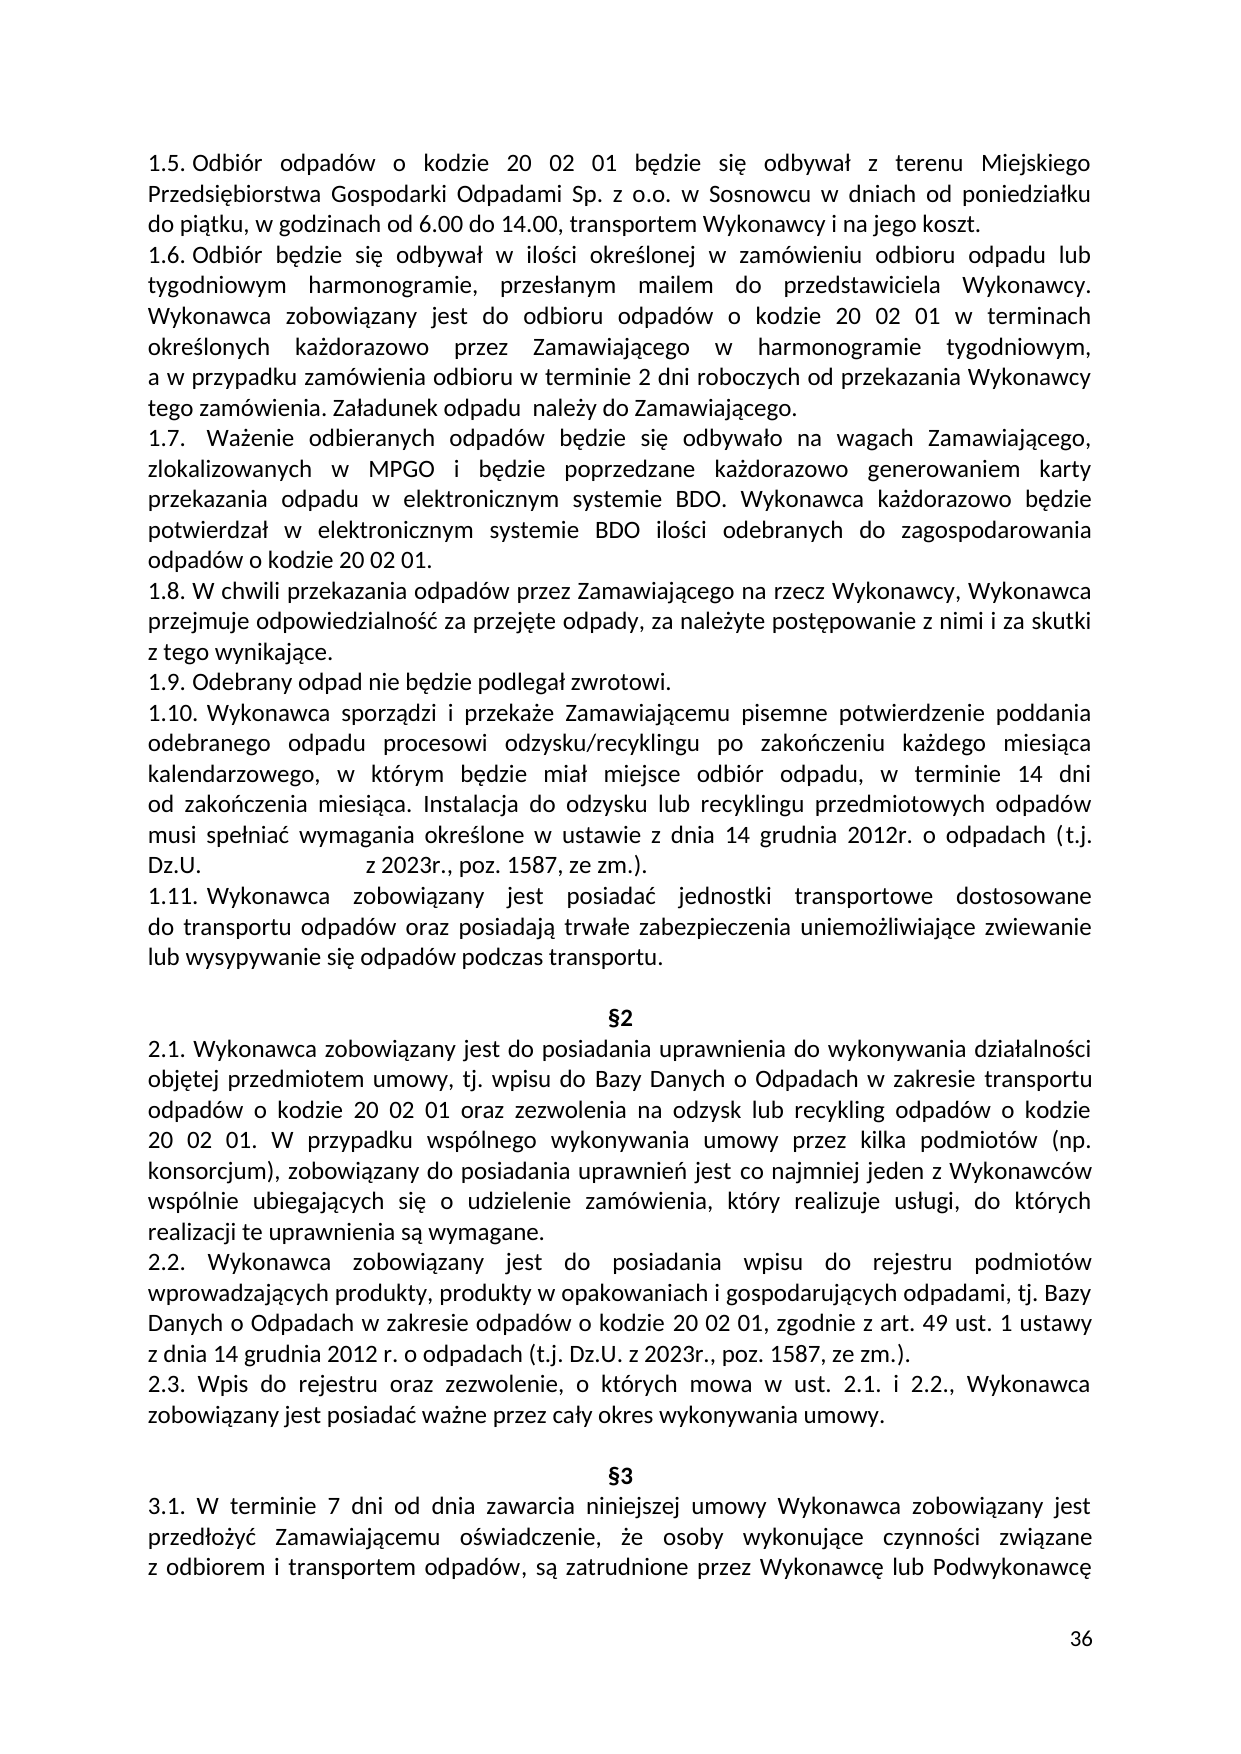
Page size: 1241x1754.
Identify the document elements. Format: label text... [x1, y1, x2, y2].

text 2.1. Wykonawca zobowiązany jest do posiadania uprawnienia do wykonywania działalności objętej przedmiotem umowy, tj. wpisu do Bazy Danych o Odpadach w zakresie transportu odpadów o kodzie 20 02 01 oraz zezwolenia na odzysk lub recykling odpadów o kodzie 20 02 01. W przypadku wspólnego wykonywania umowy przez kilka podmiotów (np. konsorcjum), zobowiązany do posiadania uprawnień jest co najmniej jeden z Wykonawców wspólnie ubiegających się o udzielenie zamówienia, który realizuje usługi, do których realizacji te uprawnienia są wymagane. [148, 1033, 1093, 1246]
list Odebrany odpad nie będzie podlegał zwrotowi. [148, 666, 1093, 697]
list Odbiór odpadów o kodzie 20 02 01 będzie się odbywał z terenu Miejskiego Przedsiębiorstwa Gospodarki Odpadami Sp. z o.o. w Sosnowcu w dniach od poniedziałku do piątku, w godzinach od 6.00 do 14.00, transportem Wykonawcy i na jego koszt. [148, 148, 1093, 239]
list Wykonawca zobowiązany jest posiadać jednostki transportowe dostosowane do transportu odpadów oraz posiadają trwałe zabezpieczenia uniemożliwiające zwiewanie lub wysypywanie się odpadów podczas transportu. [148, 880, 1093, 972]
text 2.2. Wykonawca zobowiązany jest do posiadania wpisu do rejestru podmiotów wprowadzających produkty, produkty w opakowaniach i gospodarujących odpadami, tj. Bazy Danych o Odpadach w zakresie odpadów o kodzie 20 02 01, zgodnie z art. 49 ust. 1 ustawy z dnia 14 grudnia 2012 r. o odpadach (t.j. Dz.U. z 2023r., poz. 1587, ze zm.). [148, 1246, 1093, 1368]
text §2 [148, 1002, 1093, 1033]
list Odbiór będzie się odbywał w ilości określonej w zamówieniu odbioru odpadu lub tygodniowym harmonogramie, przesłanym mailem do przedstawiciela Wykonawcy. Wykonawca zobowiązany jest do odbioru odpadów o kodzie 20 02 01 w terminach określonych każdorazowo przez Zamawiającego w harmonogramie tygodniowym, a w przypadku zamówienia odbioru w terminie 2 dni roboczych od przekazania Wykonawcy tego zamówienia. Załadunek odpadu należy do Zamawiającego. [148, 239, 1093, 422]
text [148, 1491, 1093, 1582]
list Ważenie odbieranych odpadów będzie się odbywało na wagach Zamawiającego, zlokalizowanych w MPGO i będzie poprzedzane każdorazowo generowaniem karty przekazania odpadu w elektronicznym systemie BDO. Wykonawca każdorazowo będzie potwierdzał w elektronicznym systemie BDO ilości odebranych do zagospodarowania odpadów o kodzie 20 02 01. [148, 422, 1093, 575]
list W chwili przekazania odpadów przez Zamawiającego na rzecz Wykonawcy, Wykonawca przejmuje odpowiedzialność za przejęte odpady, za należyte postępowanie z nimi i za skutki z tego wynikające. [148, 575, 1093, 666]
text §3 [148, 1460, 1093, 1491]
text 2.3. Wpis do rejestru oraz zezwolenie, o których mowa w ust. 2.1. i 2.2., Wykonawca zobowiązany jest posiadać ważne przez cały okres wykonywania umowy. [148, 1368, 1093, 1429]
list Wykonawca sporządzi i przekaże Zamawiającemu pisemne potwierdzenie poddania odebranego odpadu procesowi odzysku/recyklingu po zakończeniu każdego miesiąca kalendarzowego, w którym będzie miał miejsce odbiór odpadu, w terminie 14 dni od zakończenia miesiąca. Instalacja do odzysku lub recyklingu przedmiotowych odpadów musi spełniać wymagania określone w ustawie z dnia 14 grudnia 2012r. o odpadach (t.j. Dz.U. z 2023r., poz. 1587, ze zm.). [148, 697, 1093, 880]
